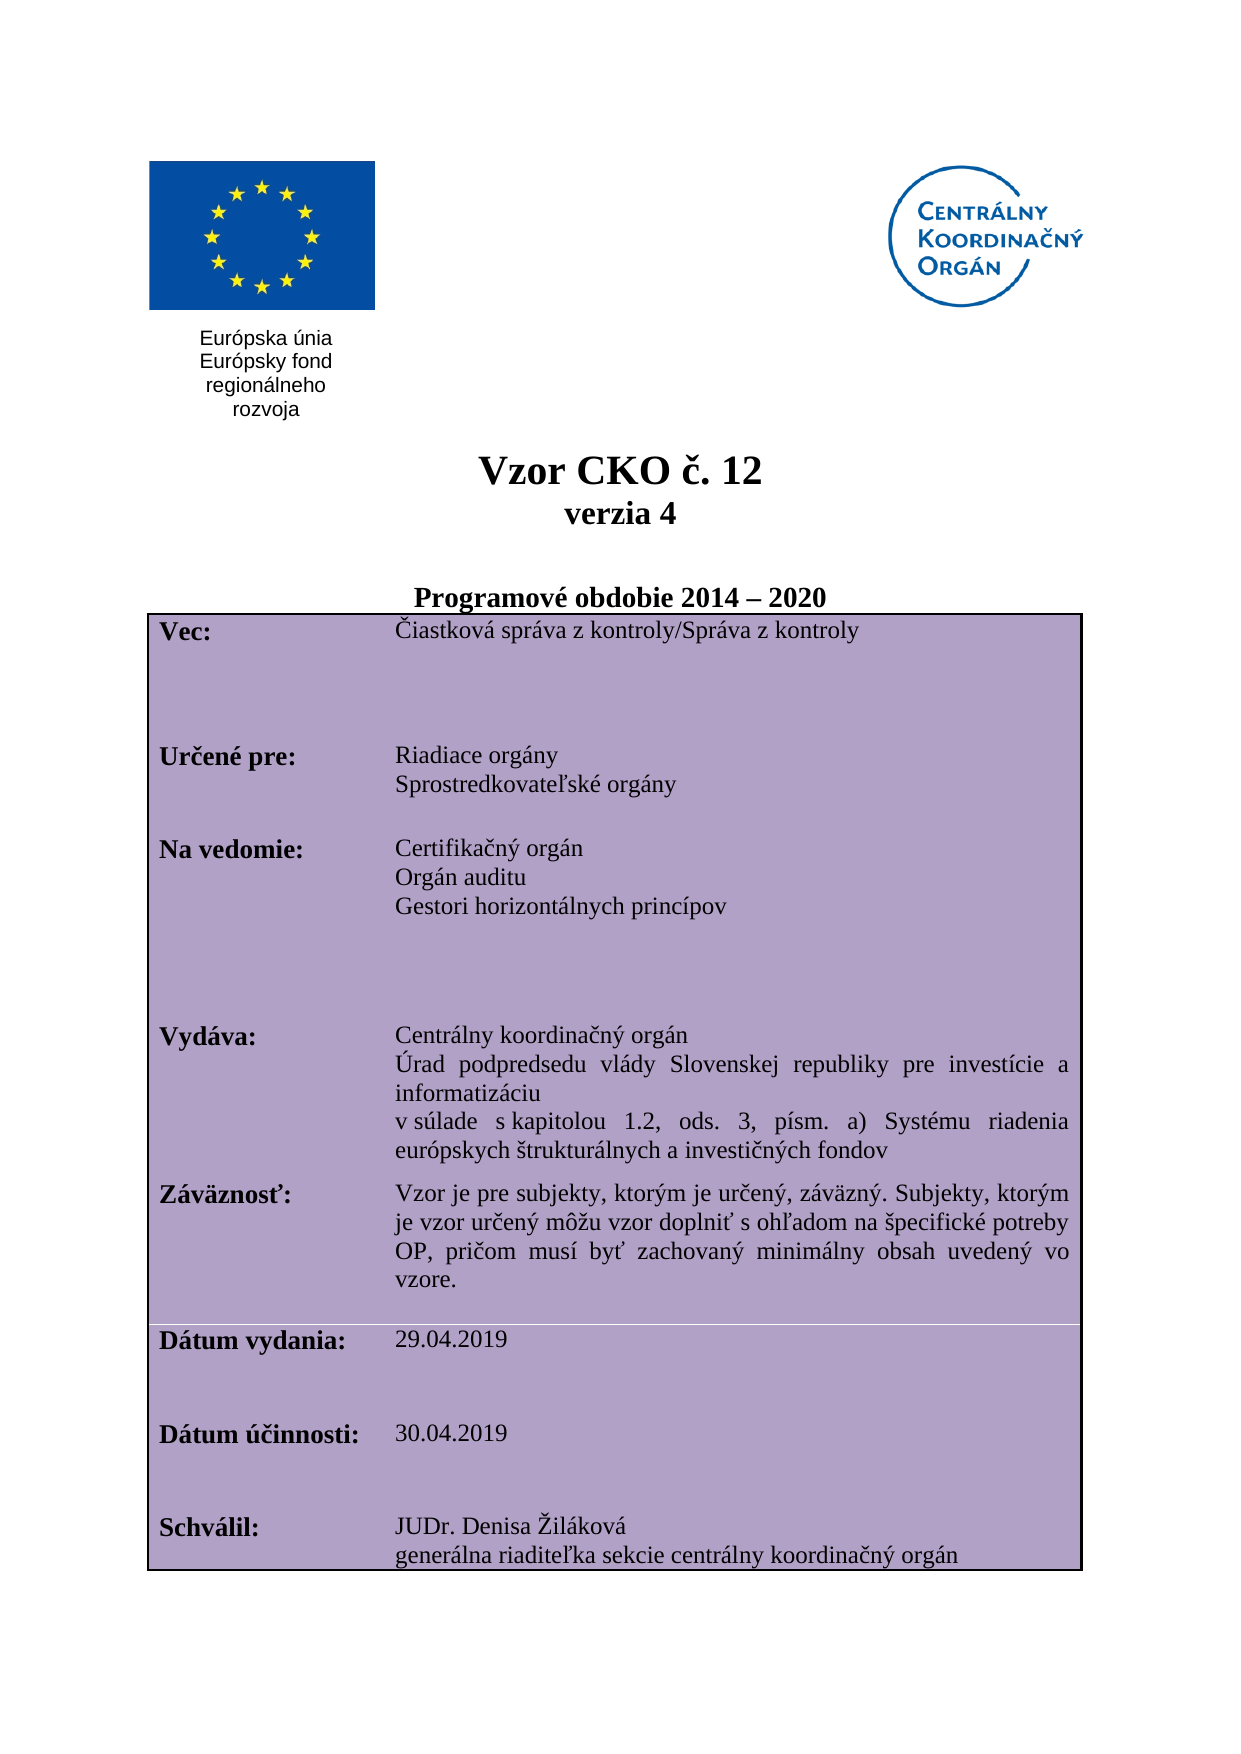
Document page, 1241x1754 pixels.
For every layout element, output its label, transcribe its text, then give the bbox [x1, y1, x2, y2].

table_header Vec: [149, 615, 384, 740]
text Európsky fond regionálneho [148, 349, 384, 397]
table_cell Dátum účinnosti: [149, 1418, 384, 1511]
table_cell Centrálny koordinačný orgán Úrad podpredsedu vlády Slovenskej republiky pre investície a informatizáciu v súlade s kapitolou 1.2, ods. 3, písm. a) Systému riadenia európskych štrukturálnych a investičných fondov [384, 1020, 1080, 1178]
text rozvoja [148, 397, 384, 421]
table_cell [384, 1418, 1080, 1511]
table_cell Záväznosť: [149, 1178, 384, 1324]
table_cell Na vedomie: [149, 833, 384, 1020]
table_cell Vydáva: [149, 1020, 384, 1178]
text Európska únia [148, 325, 384, 349]
table_cell JUDr. Denisa Žiláková generálna riaditeľka sekcie centrálny koordinačný orgán [384, 1511, 1080, 1569]
table_header Čiastková správa z kontroly/Správa z kontroly [384, 615, 1080, 740]
table_cell [384, 1325, 1080, 1418]
table_cell Riadiace orgány Sprostredkovateľské orgány [384, 740, 1080, 833]
text verzia [148, 493, 1093, 532]
picture [884, 162, 1084, 306]
text Vzor CKO č. [148, 445, 1093, 493]
table_cell Dátum vydania: [149, 1325, 384, 1418]
table_cell Určené pre: [149, 740, 384, 833]
table_cell Schválil: [149, 1511, 384, 1569]
table_cell Certifikačný orgán Orgán auditu Gestori horizontálnych princípov [384, 833, 1080, 1020]
text Programové obdobie 2014 – 2020 [148, 580, 1093, 613]
